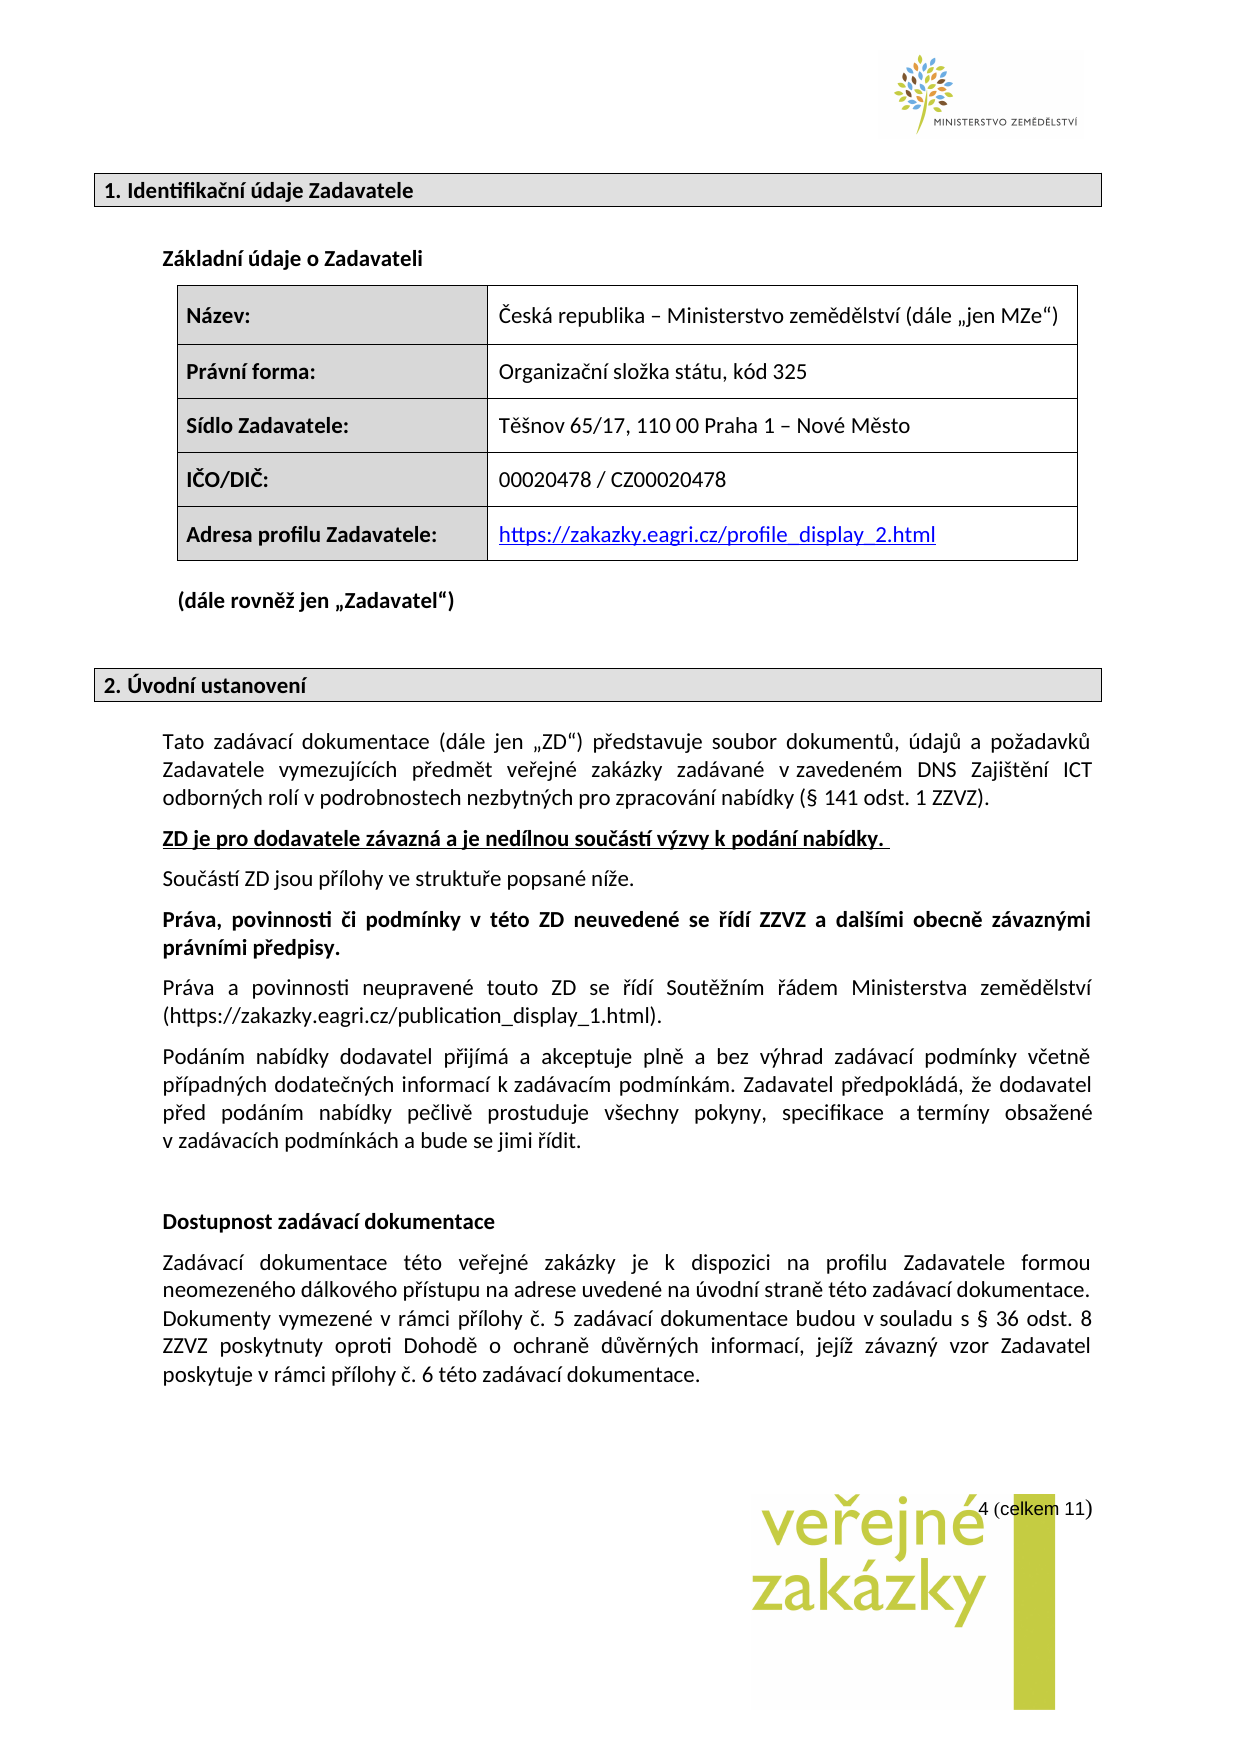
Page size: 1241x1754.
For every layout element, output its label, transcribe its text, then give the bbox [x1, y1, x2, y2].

list Identifikační údaje Zadavatele [95, 174, 1101, 206]
text (dále rovněž jen „Zadavatel“) [103, 586, 1093, 614]
text Dostupnost zadávací dokumentace [162, 1207, 1093, 1235]
table_header Česká republika – Ministerstvo zemědělství (dále „jen MZe“) [488, 286, 1077, 344]
table_cell Právní forma: [178, 345, 487, 398]
subtitle Základní údaje o Zadavateli [162, 244, 1093, 272]
table_cell IČO/DIČ: [178, 453, 487, 506]
picture [750, 1494, 1056, 1710]
text ZD je pro dodavatele závazná a je nedílnou součástí výzvy k podání nabídky. [162, 824, 1093, 852]
picture [877, 50, 1084, 139]
text Tato zadávací dokumentace (dále jen „ZD“) představuje soubor dokumentů, údajů a požadavků Zadavatele vymezujících předmět veřejné zakázky zadávané v zavedeném DNS Zajištění ICT odborných rolí v podrobnostech nezbytných pro zpracování nabídky (§ 141 odst. 1 ZZVZ). [162, 727, 1093, 811]
text Práva, povinnosti či podmínky v této ZD neuvedené se řídí ZZVZ a dalšími obecně závaznými právními předpisy. [162, 905, 1093, 961]
table_header Název: [178, 286, 487, 344]
table_cell Těšnov 65/17, 110 00 Praha 1 – Nové Město [488, 399, 1077, 452]
table_cell https://zakazky.eagri.cz/profile_display_2.html [488, 507, 1077, 560]
table_cell Sídlo Zadavatele: [178, 399, 487, 452]
list Úvodní ustanovení [95, 669, 1101, 701]
table_cell Adresa profilu Zadavatele: [178, 507, 487, 560]
text Zadávací dokumentace této veřejné zakázky je k dispozici na profilu Zadavatele formou neomezeného dálkového přístupu na adrese uvedené na úvodní straně této zadávací dokumentace. Dokumenty vymezené v rámci přílohy č. 5 zadávací dokumentace budou v souladu s § 36 odst. 8 ZZVZ poskytnuty oproti Dohodě o ochraně důvěrných informací, jejíž závazný vzor Zadavatel poskytuje v rámci přílohy č. 6 této zadávací dokumentace. [162, 1248, 1093, 1388]
table_cell Organizační složka státu, kód 325 [488, 345, 1077, 398]
text Práva a povinnosti neupravené touto ZD se řídí Soutěžním řádem Ministerstva zemědělství (https://zakazky.eagri.cz/publication_display_1.html). [162, 973, 1093, 1029]
text Součástí ZD jsou přílohy ve struktuře popsané níže. [162, 864, 1093, 892]
table_cell 00020478 / CZ00020478 [488, 453, 1077, 506]
text Podáním nabídky dodavatel přijímá a akceptuje plně a bez výhrad zadávací podmínky včetně případných dodatečných informací k zadávacím podmínkám. Zadavatel předpokládá, že dodavatel před podáním nabídky pečlivě prostuduje všechny pokyny, specifikace a termíny obsažené v zadávacích podmínkách a bude se jimi řídit. [162, 1042, 1093, 1154]
